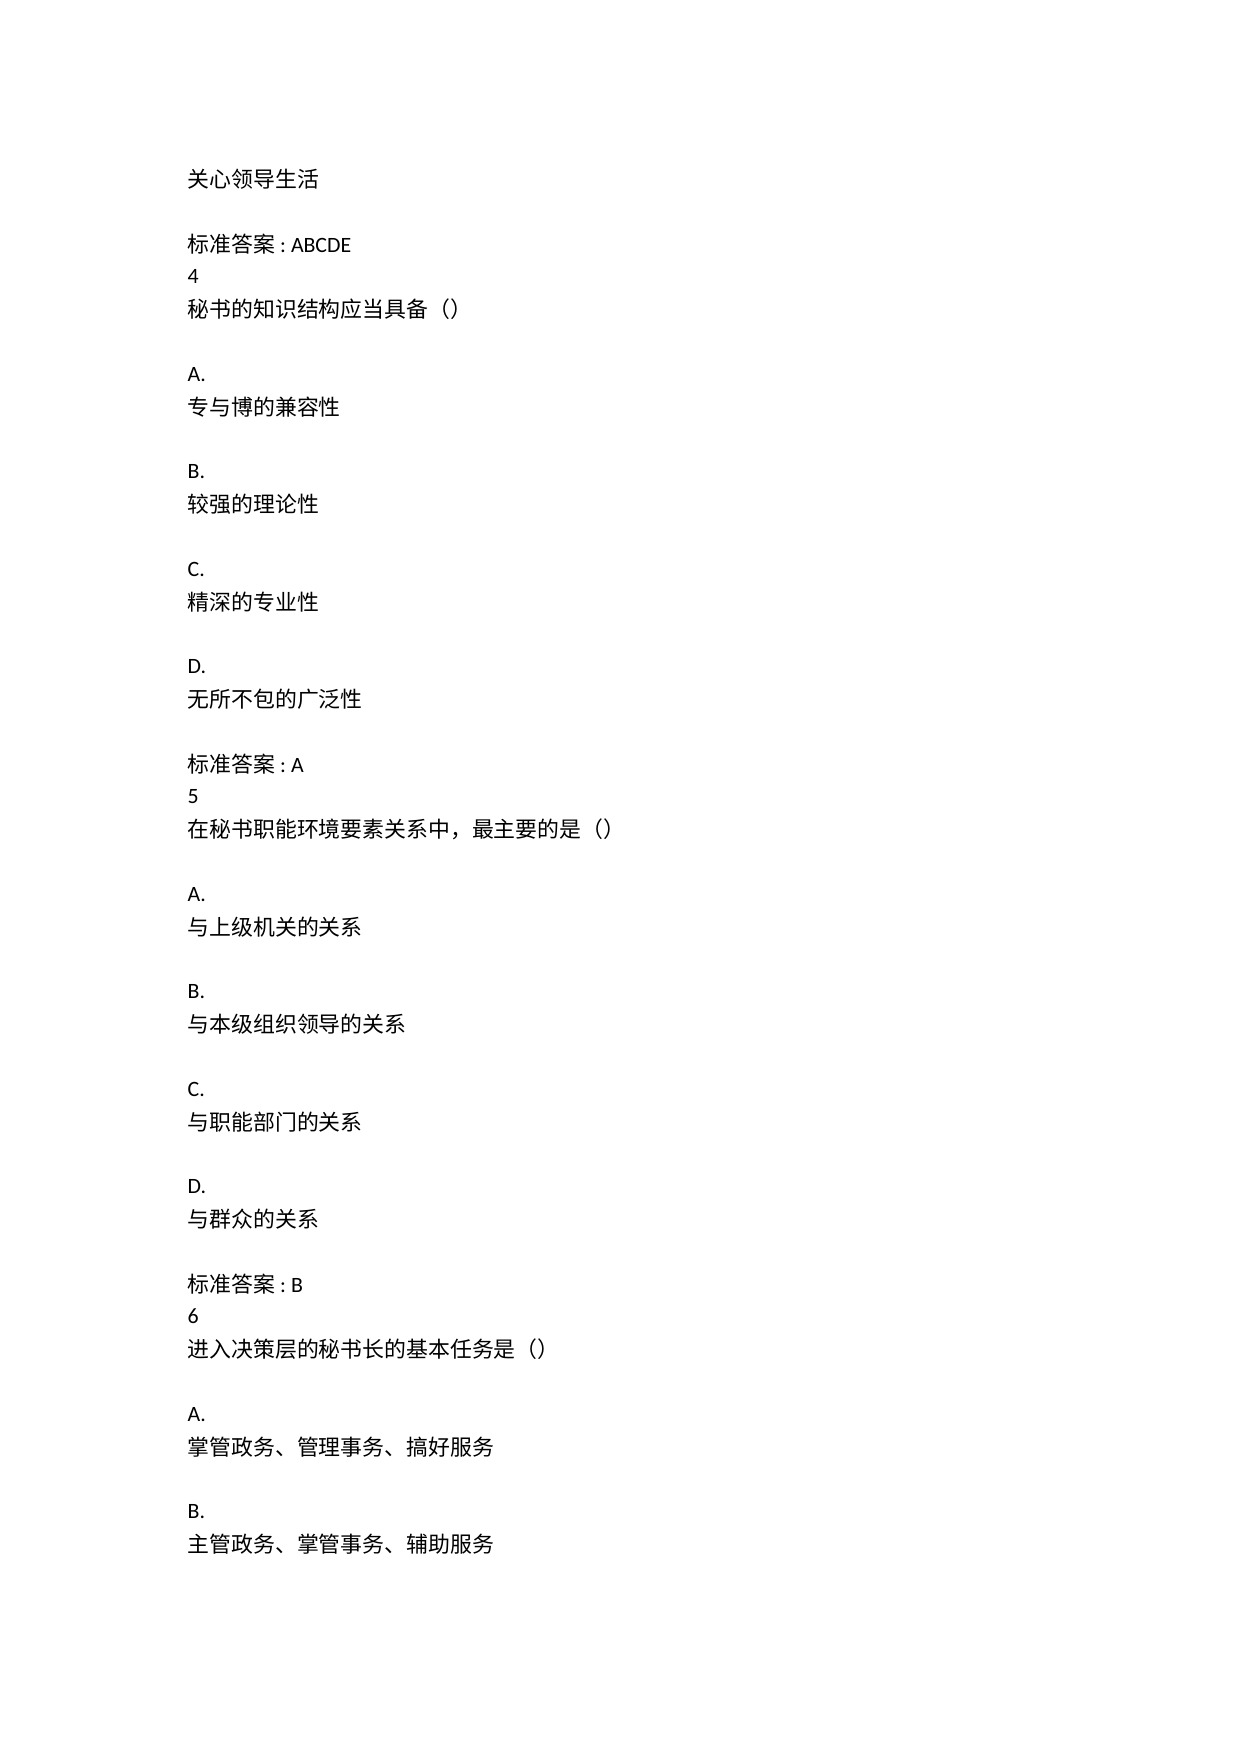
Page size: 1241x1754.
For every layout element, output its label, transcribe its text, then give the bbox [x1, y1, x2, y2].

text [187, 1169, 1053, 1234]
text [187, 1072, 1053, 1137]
text D. [187, 649, 1053, 682]
text 关心领导生活 [187, 162, 1053, 194]
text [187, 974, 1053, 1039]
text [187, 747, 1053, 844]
text A. [187, 357, 1053, 389]
text 较强的理论性 [187, 487, 1053, 519]
text 4 [187, 259, 1053, 292]
text B. [187, 454, 1053, 487]
text 专与博的兼容性 [187, 389, 1053, 422]
text C. [187, 552, 1053, 584]
text 精深的专业性 [187, 584, 1053, 617]
text 标准答案 : ABCDE [187, 227, 1053, 259]
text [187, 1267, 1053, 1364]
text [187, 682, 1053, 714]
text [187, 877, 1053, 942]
text 秘书的知识结构应当具备（） [187, 292, 1053, 324]
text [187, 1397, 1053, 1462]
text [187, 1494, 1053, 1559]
